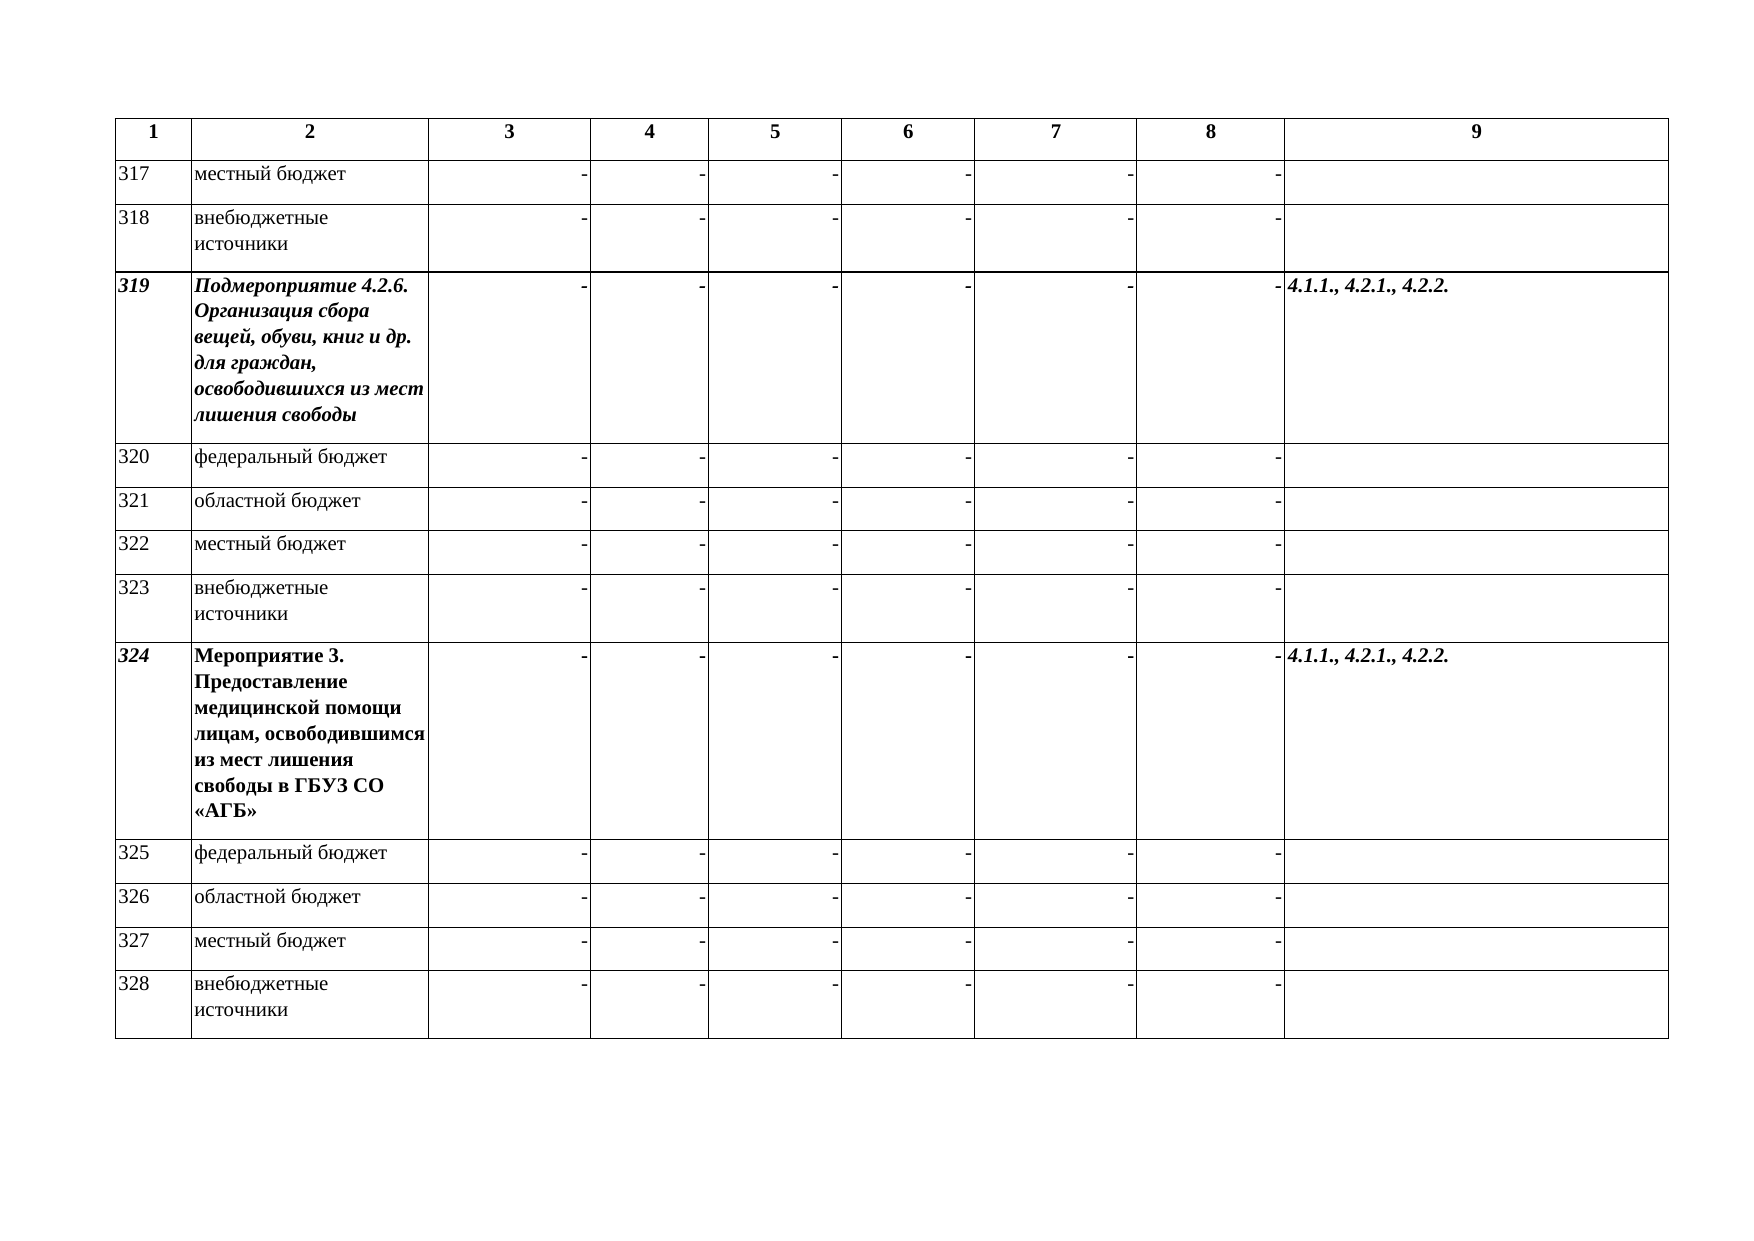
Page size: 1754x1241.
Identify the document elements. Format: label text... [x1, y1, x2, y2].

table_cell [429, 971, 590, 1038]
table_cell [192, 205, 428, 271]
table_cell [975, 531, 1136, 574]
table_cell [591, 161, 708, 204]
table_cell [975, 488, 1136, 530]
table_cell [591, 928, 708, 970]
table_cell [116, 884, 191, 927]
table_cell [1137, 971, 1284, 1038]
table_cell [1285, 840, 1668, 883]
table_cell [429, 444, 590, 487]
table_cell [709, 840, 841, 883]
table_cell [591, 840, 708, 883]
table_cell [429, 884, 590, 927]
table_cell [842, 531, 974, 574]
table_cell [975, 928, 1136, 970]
table_header 8 [1137, 119, 1284, 160]
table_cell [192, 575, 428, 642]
table_header 2 [192, 119, 428, 160]
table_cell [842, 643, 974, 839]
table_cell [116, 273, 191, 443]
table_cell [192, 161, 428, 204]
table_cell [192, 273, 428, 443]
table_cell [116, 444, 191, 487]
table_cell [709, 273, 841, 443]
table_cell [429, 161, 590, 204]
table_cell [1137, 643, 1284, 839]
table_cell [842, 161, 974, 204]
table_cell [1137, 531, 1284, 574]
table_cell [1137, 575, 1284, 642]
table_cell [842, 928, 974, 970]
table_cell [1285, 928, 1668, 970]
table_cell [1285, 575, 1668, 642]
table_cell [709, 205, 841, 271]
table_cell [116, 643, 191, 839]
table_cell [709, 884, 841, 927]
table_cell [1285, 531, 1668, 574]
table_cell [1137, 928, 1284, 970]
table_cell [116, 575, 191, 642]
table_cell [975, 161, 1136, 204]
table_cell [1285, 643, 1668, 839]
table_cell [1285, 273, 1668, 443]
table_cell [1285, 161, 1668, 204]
table_header 7 [975, 119, 1136, 160]
table_header 9 [1285, 119, 1668, 160]
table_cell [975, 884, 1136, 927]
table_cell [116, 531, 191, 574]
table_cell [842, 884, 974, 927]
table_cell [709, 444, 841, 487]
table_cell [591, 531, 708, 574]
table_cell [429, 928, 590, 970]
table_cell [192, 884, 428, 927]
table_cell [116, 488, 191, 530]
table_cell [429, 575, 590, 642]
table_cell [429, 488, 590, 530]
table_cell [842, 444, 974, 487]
table_header 5 [709, 119, 841, 160]
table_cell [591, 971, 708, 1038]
table_header 3 [429, 119, 590, 160]
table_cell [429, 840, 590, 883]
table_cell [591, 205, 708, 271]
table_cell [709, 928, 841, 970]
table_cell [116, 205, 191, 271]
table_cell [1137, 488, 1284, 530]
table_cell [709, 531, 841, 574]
table_header 6 [842, 119, 974, 160]
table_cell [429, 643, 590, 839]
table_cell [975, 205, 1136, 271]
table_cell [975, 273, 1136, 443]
table_header 4 [591, 119, 708, 160]
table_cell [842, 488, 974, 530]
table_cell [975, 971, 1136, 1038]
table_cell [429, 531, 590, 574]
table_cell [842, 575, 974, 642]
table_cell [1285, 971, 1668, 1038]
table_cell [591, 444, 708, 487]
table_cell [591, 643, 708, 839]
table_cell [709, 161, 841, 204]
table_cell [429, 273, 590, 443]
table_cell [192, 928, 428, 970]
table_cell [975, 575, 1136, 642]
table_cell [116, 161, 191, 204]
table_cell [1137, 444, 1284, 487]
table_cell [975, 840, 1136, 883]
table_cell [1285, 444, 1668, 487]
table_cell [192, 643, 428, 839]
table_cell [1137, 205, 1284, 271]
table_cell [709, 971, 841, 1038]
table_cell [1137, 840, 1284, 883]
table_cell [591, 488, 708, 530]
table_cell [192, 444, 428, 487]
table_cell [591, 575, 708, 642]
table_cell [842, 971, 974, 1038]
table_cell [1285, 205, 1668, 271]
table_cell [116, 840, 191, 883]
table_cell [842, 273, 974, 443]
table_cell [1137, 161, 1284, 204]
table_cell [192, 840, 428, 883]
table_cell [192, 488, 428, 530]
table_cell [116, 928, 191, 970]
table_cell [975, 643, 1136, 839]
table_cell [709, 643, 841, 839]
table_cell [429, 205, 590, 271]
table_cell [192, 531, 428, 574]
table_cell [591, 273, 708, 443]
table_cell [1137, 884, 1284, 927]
table_header 1 [116, 119, 191, 160]
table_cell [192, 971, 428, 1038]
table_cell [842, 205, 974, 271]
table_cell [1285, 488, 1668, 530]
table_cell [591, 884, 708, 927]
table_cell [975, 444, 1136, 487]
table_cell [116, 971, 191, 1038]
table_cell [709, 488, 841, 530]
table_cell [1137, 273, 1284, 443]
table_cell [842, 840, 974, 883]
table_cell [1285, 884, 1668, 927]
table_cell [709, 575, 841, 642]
